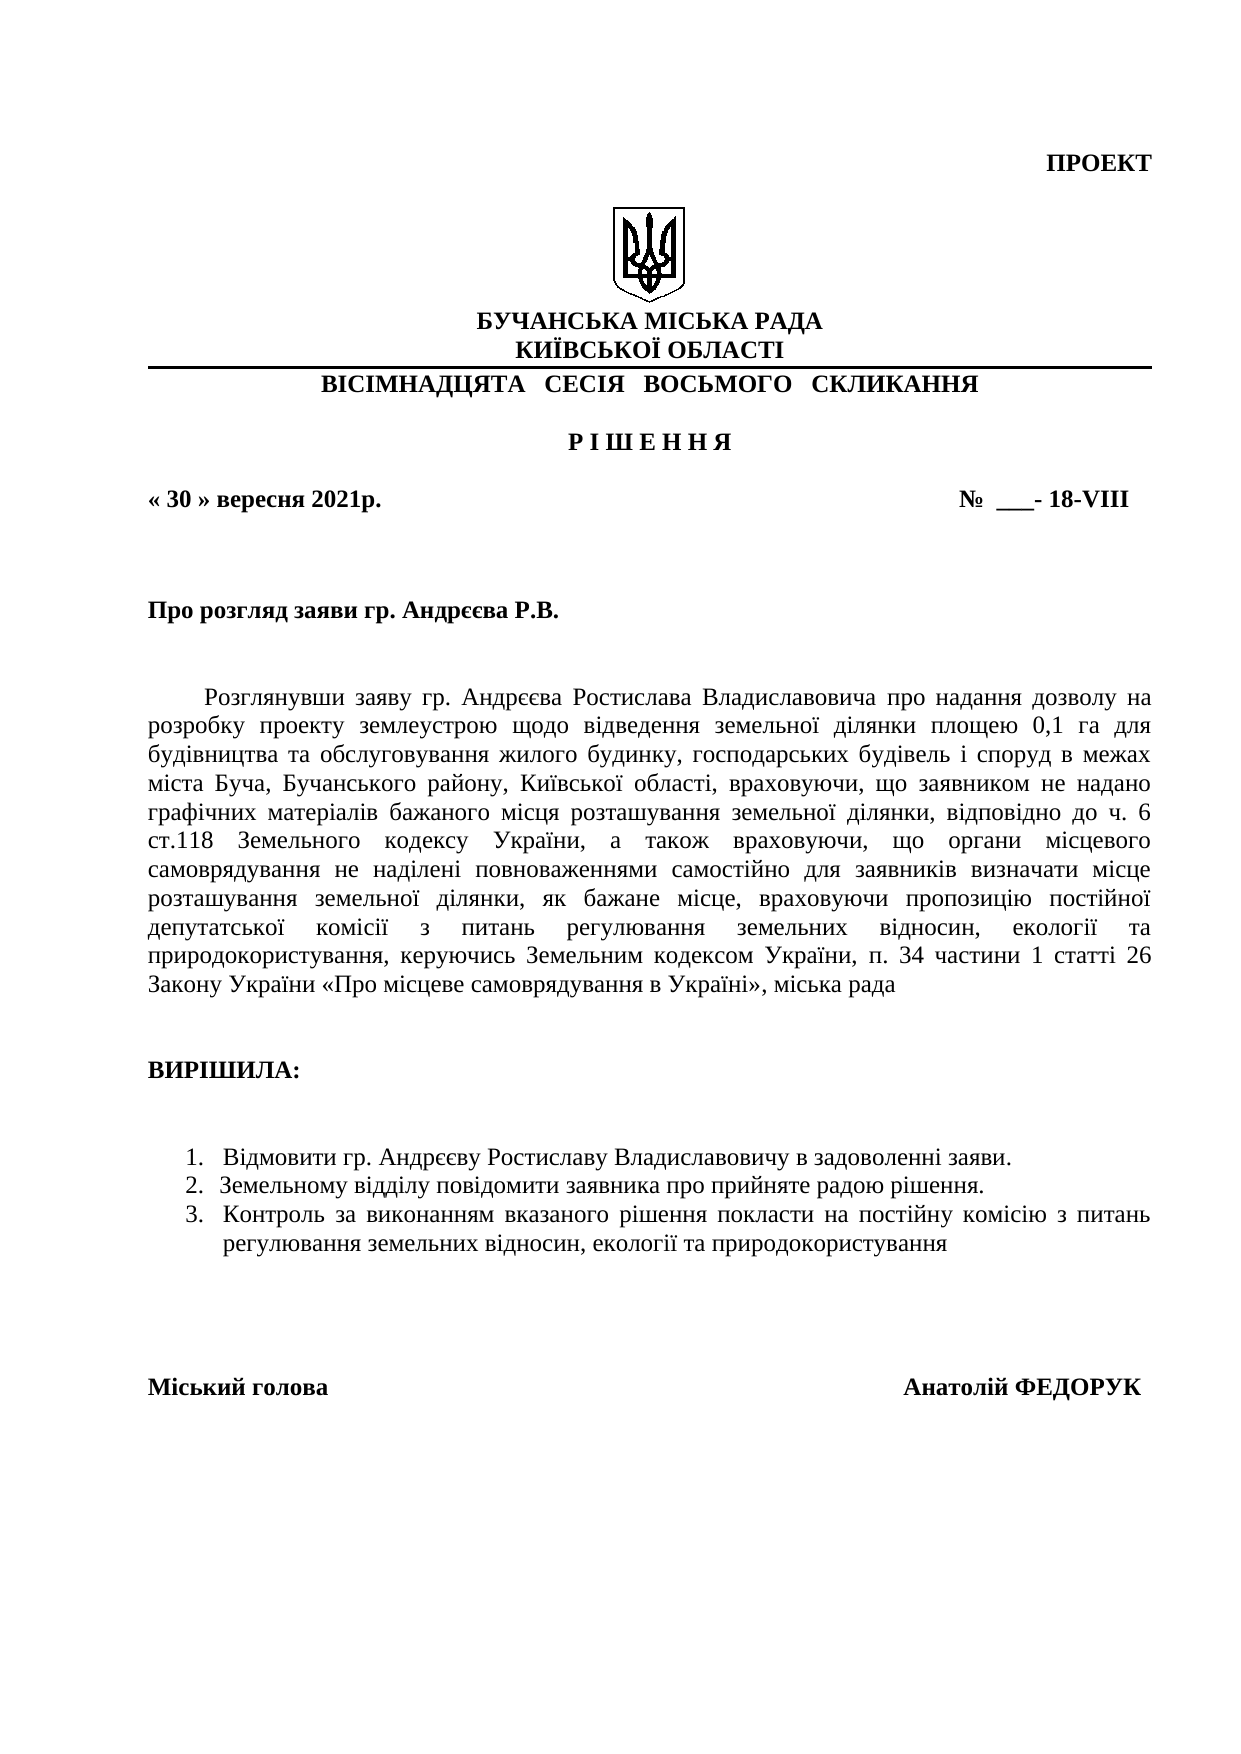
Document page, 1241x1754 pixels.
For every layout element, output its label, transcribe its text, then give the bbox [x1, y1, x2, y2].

list Відмовити гр. Андрєєву Ростиславу Владиславовичу в задоволенні заяви. [185, 1142, 1152, 1171]
list Земельному відділу повідомити заявника про прийняте радою рішення. [185, 1171, 1152, 1199]
text БУЧАНСЬКА МІСЬКА РАДА [148, 306, 1152, 335]
text Р І Ш Е Н Н Я [148, 427, 1152, 455]
text ВІСІМНАДЦЯТА СЕСІЯ ВОСЬМОГО СКЛИКАННЯ [148, 369, 1152, 398]
text Про розгляд заяви гр. Андрєєва Р.В. [148, 596, 1152, 624]
text ПРОЕКТ [148, 148, 1152, 177]
text КИЇВСЬКОЇ ОБЛАСТІ [148, 335, 1152, 366]
text Розглянувши заяву гр. Андрєєва Ростислава Владиславовича про надання дозволу на розробку проекту землеустрою щодо відведення земельної ділянки площею 0,1 га для будівництва та обслуговування жилого будинку, господарських будівель і споруд в межах міста Буча, Бучанського району, Київської області, враховуючи, що заявником не надано графічних матеріалів бажаного місця розташування земельної ділянки, відповідно до ч. 6 ст.118 Земельного кодексу України, а також враховуючи, що органи місцевого самоврядування не наділені повноваженнями самостійно для заявників визначати місце розташування земельної ділянки, як бажане місце, враховуючи пропозицію постійної депутатської комісії з питань регулювання земельних відносин, екології та природокористування, керуючись Земельним кодексом України, п. 34 частини 1 статті 26 Закону України «Про місцеве самоврядування в Україні», міська рада [148, 682, 1152, 998]
text ВИРІШИЛА: [148, 1056, 1152, 1084]
text Міський голова Анатолій ФЕДОРУК [148, 1372, 1152, 1401]
list Контроль за виконанням вказаного рішення покласти на постійну комісію з питань регулювання земельних відносин, екології та природокористування [185, 1199, 1152, 1257]
text « 30 » вересня 2021р. № ___- 18-VІІІ [148, 484, 1152, 513]
